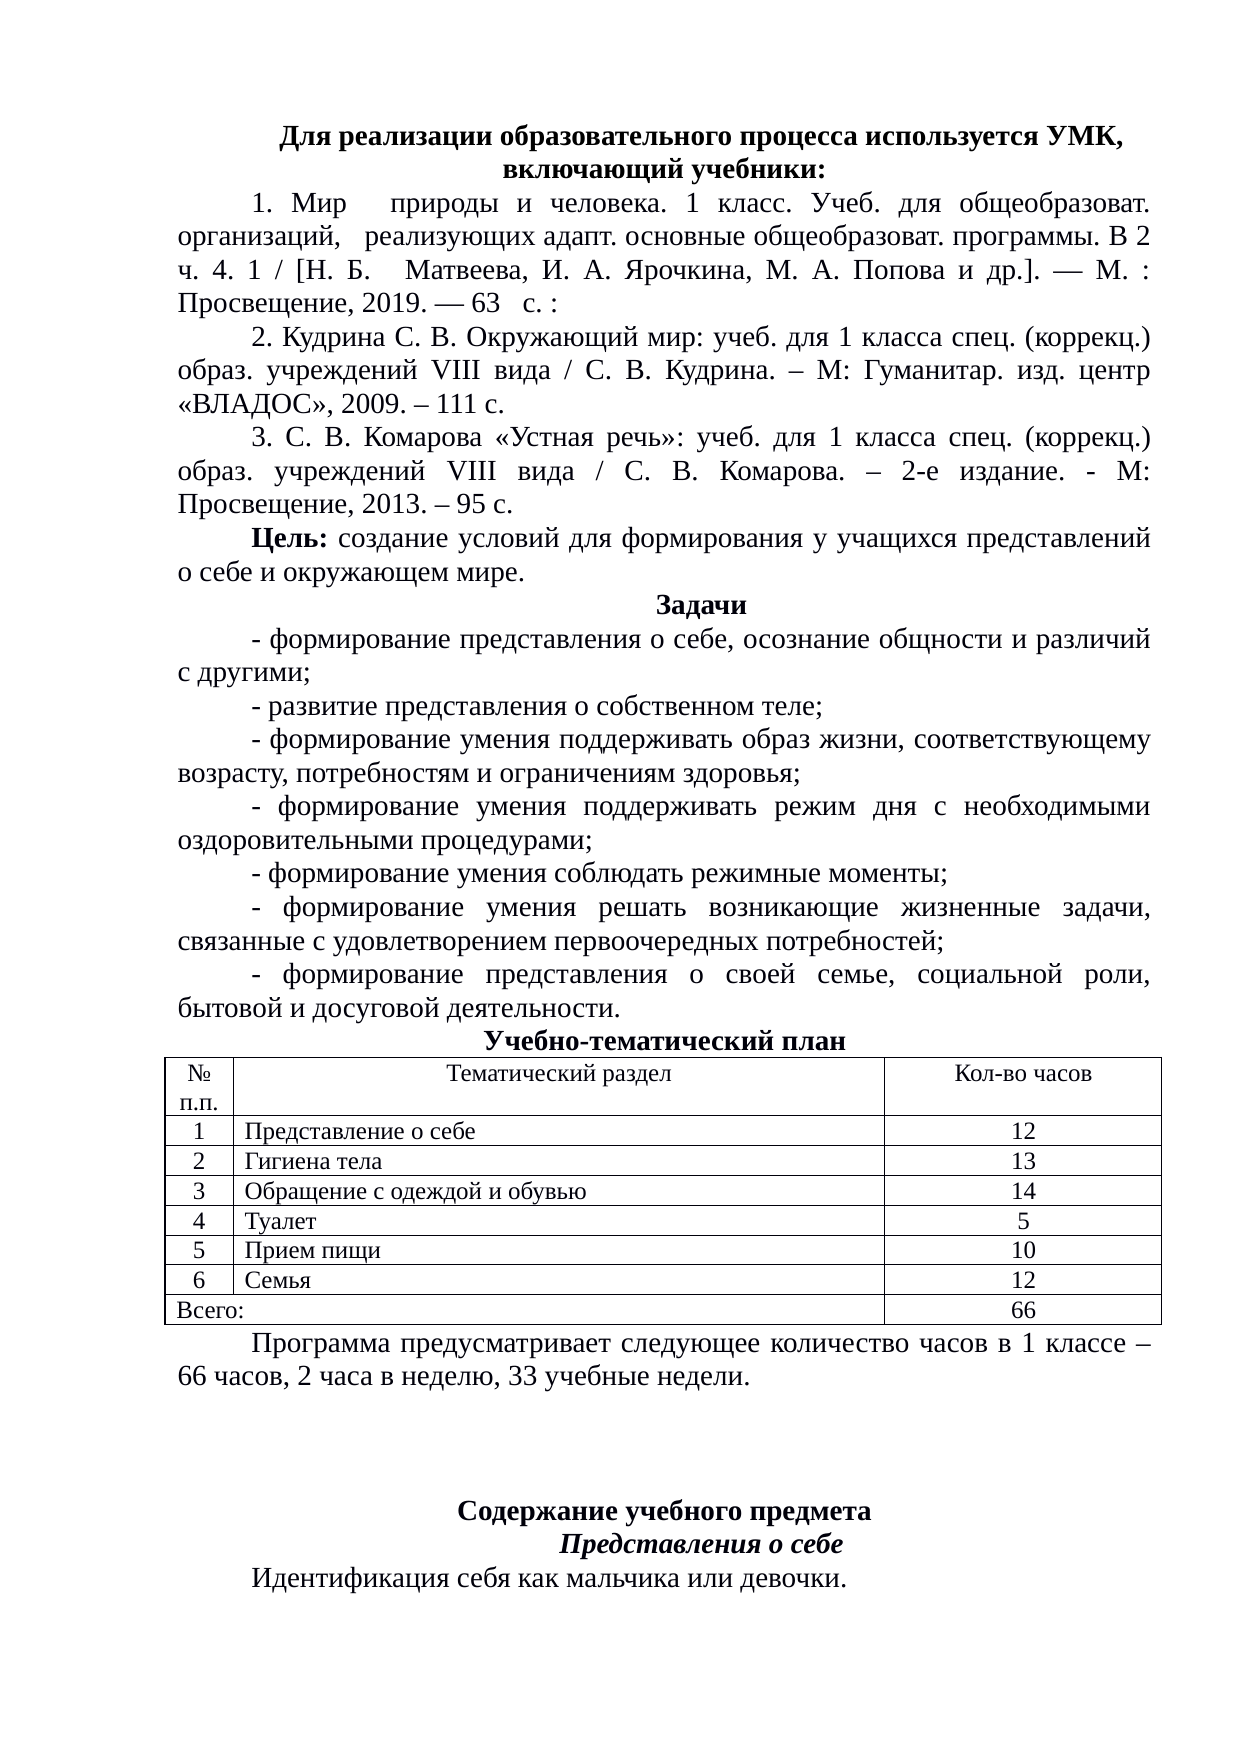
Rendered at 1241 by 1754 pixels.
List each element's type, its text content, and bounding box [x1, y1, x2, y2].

table_cell 12 [885, 1116, 1161, 1145]
table_cell 10 [885, 1236, 1161, 1264]
text Для реализации образовательного процесса используется УМК, включающий учебники: [177, 118, 1152, 185]
table_cell 1 [166, 1116, 233, 1145]
text - формирование представления о своей семье, социальной роли, бытовой и досуговой деятельности. [177, 956, 1152, 1023]
table_cell Представление о себе [234, 1116, 884, 1145]
table_cell Всего: [166, 1295, 884, 1324]
text - развитие представления о собственном теле; [177, 688, 1152, 721]
text 1. Мир природы и человека. 1 класс. Учеб. для общеобразоват. организаций, реализующих адапт. основные общеобразоват. программы. В 2 ч. 4. 1 / [Н. Б. Матвеева, И. А. Ярочкина, М. А. Попова и др.]. — М. : Просвещение, 2019. — 63 с. : [177, 185, 1152, 319]
table_cell Гигиена тела [234, 1146, 884, 1175]
table_cell 13 [885, 1146, 1161, 1175]
text - формирование представления о себе, осознание общности и различий с другими; [177, 621, 1152, 688]
text 2. Кудрина С. В. Окружающий мир: учеб. для 1 класса спец. (коррекц.) образ. учреждений VIII вида / С. В. Кудрина. – М: Гуманитар. изд. центр «ВЛАДОС», 2009. – 111 с. [177, 319, 1152, 419]
table_cell 6 [166, 1265, 233, 1294]
text 3. С. В. Комарова «Устная речь»: учеб. для 1 класса спец. (коррекц.) образ. учреждений VIII вида / С. В. Комарова. – 2-е издание. - М: Просвещение, 2013. – 95 с. [177, 419, 1152, 520]
text - формирование умения соблюдать режимные моменты; [177, 856, 1152, 889]
text Содержание учебного предмета [177, 1493, 1152, 1526]
table_header № п.п. [166, 1058, 233, 1115]
text Программа предусматривает следующее количество часов в 1 классе – 66 часов, 2 часа в неделю, 33 учебные недели. [177, 1325, 1152, 1392]
table_header Кол-во часов [885, 1058, 1161, 1115]
table_cell 2 [166, 1146, 233, 1175]
table_header Тематический раздел [234, 1058, 884, 1115]
table_cell 66 [885, 1295, 1161, 1324]
table_cell 5 [885, 1206, 1161, 1234]
table_cell Прием пищи [234, 1236, 884, 1264]
table_cell 3 [166, 1176, 233, 1205]
table_cell Туалет [234, 1206, 884, 1234]
text Представления о себе [177, 1526, 1152, 1560]
table_cell Семья [234, 1265, 884, 1294]
text Задачи [177, 587, 1152, 621]
text Учебно-тематический план [177, 1023, 1152, 1057]
text - формирование умения решать возникающие жизненные задачи, связанные с удовлетворением первоочередных потребностей; [177, 889, 1152, 956]
text Идентификация себя как мальчика или девочки. [177, 1560, 1152, 1593]
text - формирование умения поддерживать режим дня с необходимыми оздоровительными процедурами; [177, 788, 1152, 856]
table_cell 14 [885, 1176, 1161, 1205]
table_cell 12 [885, 1265, 1161, 1294]
table_cell Обращение с одеждой и обувью [234, 1176, 884, 1205]
text Цель: создание условий для формирования у учащихся представлений о себе и окружающем мире. [177, 520, 1152, 587]
table_cell 4 [166, 1206, 233, 1234]
text - формирование умения поддерживать образ жизни, соответствующему возрасту, потребностям и ограничениям здоровья; [177, 721, 1152, 788]
table_cell 5 [166, 1236, 233, 1264]
